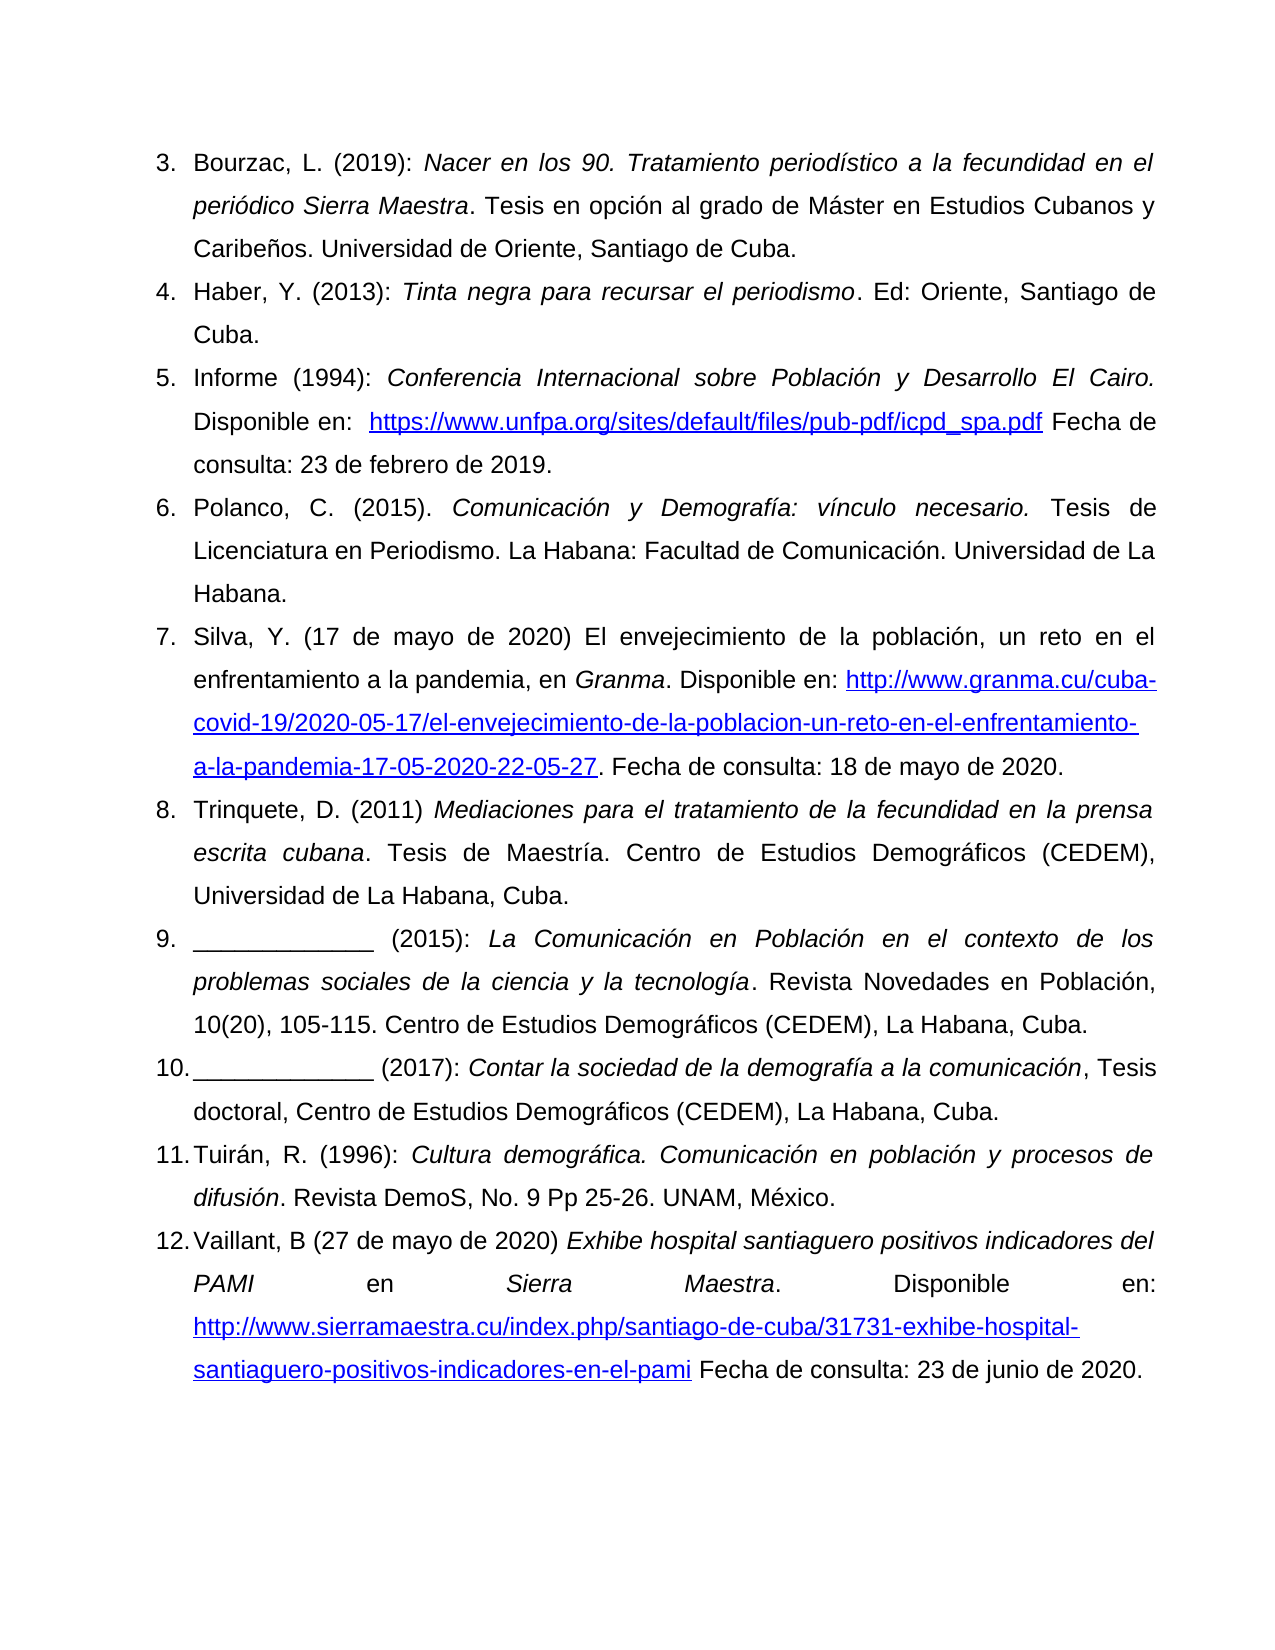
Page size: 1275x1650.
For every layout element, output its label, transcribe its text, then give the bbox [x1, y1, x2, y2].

list _____________ (2015): La Comunicación en Población en el contexto de los problemas sociales de la ciencia y la tecnología. Revista Novedades en Población, 10(20), 105-115. Centro de Estudios Demográficos (CEDEM), La Habana, Cuba. [156, 924, 1157, 1039]
list Bourzac, L. (2019): Nacer en los 90. Tratamiento periodístico a la fecundidad en el periódico Sierra Maestra. Tesis en opción al grado de Máster en Estudios Cubanos y Caribeños. Universidad de Oriente, Santiago de Cuba. [156, 148, 1157, 263]
list Polanco, C. (2015). Comunicación y Demografía: vínculo necesario. Tesis de Licenciatura en Periodismo. La Habana: Facultad de Comunicación. Universidad de La Habana. [156, 493, 1157, 608]
list Tuirán, R. (1996): Cultura demográfica. Comunicación en población y procesos de difusión. Revista DemoS, No. 9 Pp 25-26. UNAM, México. [156, 1139, 1157, 1211]
list Trinquete, D. (2011) Mediaciones para el tratamiento de la fecundidad en la prensa escrita cubana. Tesis de Maestría. Centro de Estudios Demográficos (CEDEM), Universidad de La Habana, Cuba. [156, 794, 1157, 909]
list Informe (1994): Conferencia Internacional sobre Población y Desarrollo El Cairo. Disponible en: https://www.unfpa.org/sites/default/files/pub-pdf/icpd_spa.pdf Fecha de consulta: 23 de febrero de 2019. [156, 363, 1157, 478]
list Silva, Y. (17 de mayo de 2020) El envejecimiento de la población, un reto en el enfrentamiento a la pandemia, en Granma. Disponible en: http://www.granma.cu/cuba-covid-19/2020-05-17/el-envejecimiento-de-la-poblacion-un-reto-en-el-enfrentamiento-a-la-pandemia-17-05-2020-22-05-27. Fecha de consulta: 18 de mayo de 2020. [156, 622, 1157, 780]
list Haber, Y. (2013): Tinta negra para recursar el periodismo. Ed: Oriente, Santiago de Cuba. [156, 277, 1157, 349]
list Vaillant, B (27 de mayo de 2020) Exhibe hospital santiaguero positivos indicadores del PAMI en Sierra Maestra. Disponible en: http://www.sierramaestra.cu/index.php/santiago-de-cuba/31731-exhibe-hospital-santiaguero-positivos-indicadores-en-el-pami Fecha de consulta: 23 de junio de 2020. [156, 1226, 1157, 1384]
list _____________ (2017): Contar la sociedad de la demografía a la comunicación, Tesis doctoral, Centro de Estudios Demográficos (CEDEM), La Habana, Cuba. [156, 1053, 1157, 1125]
